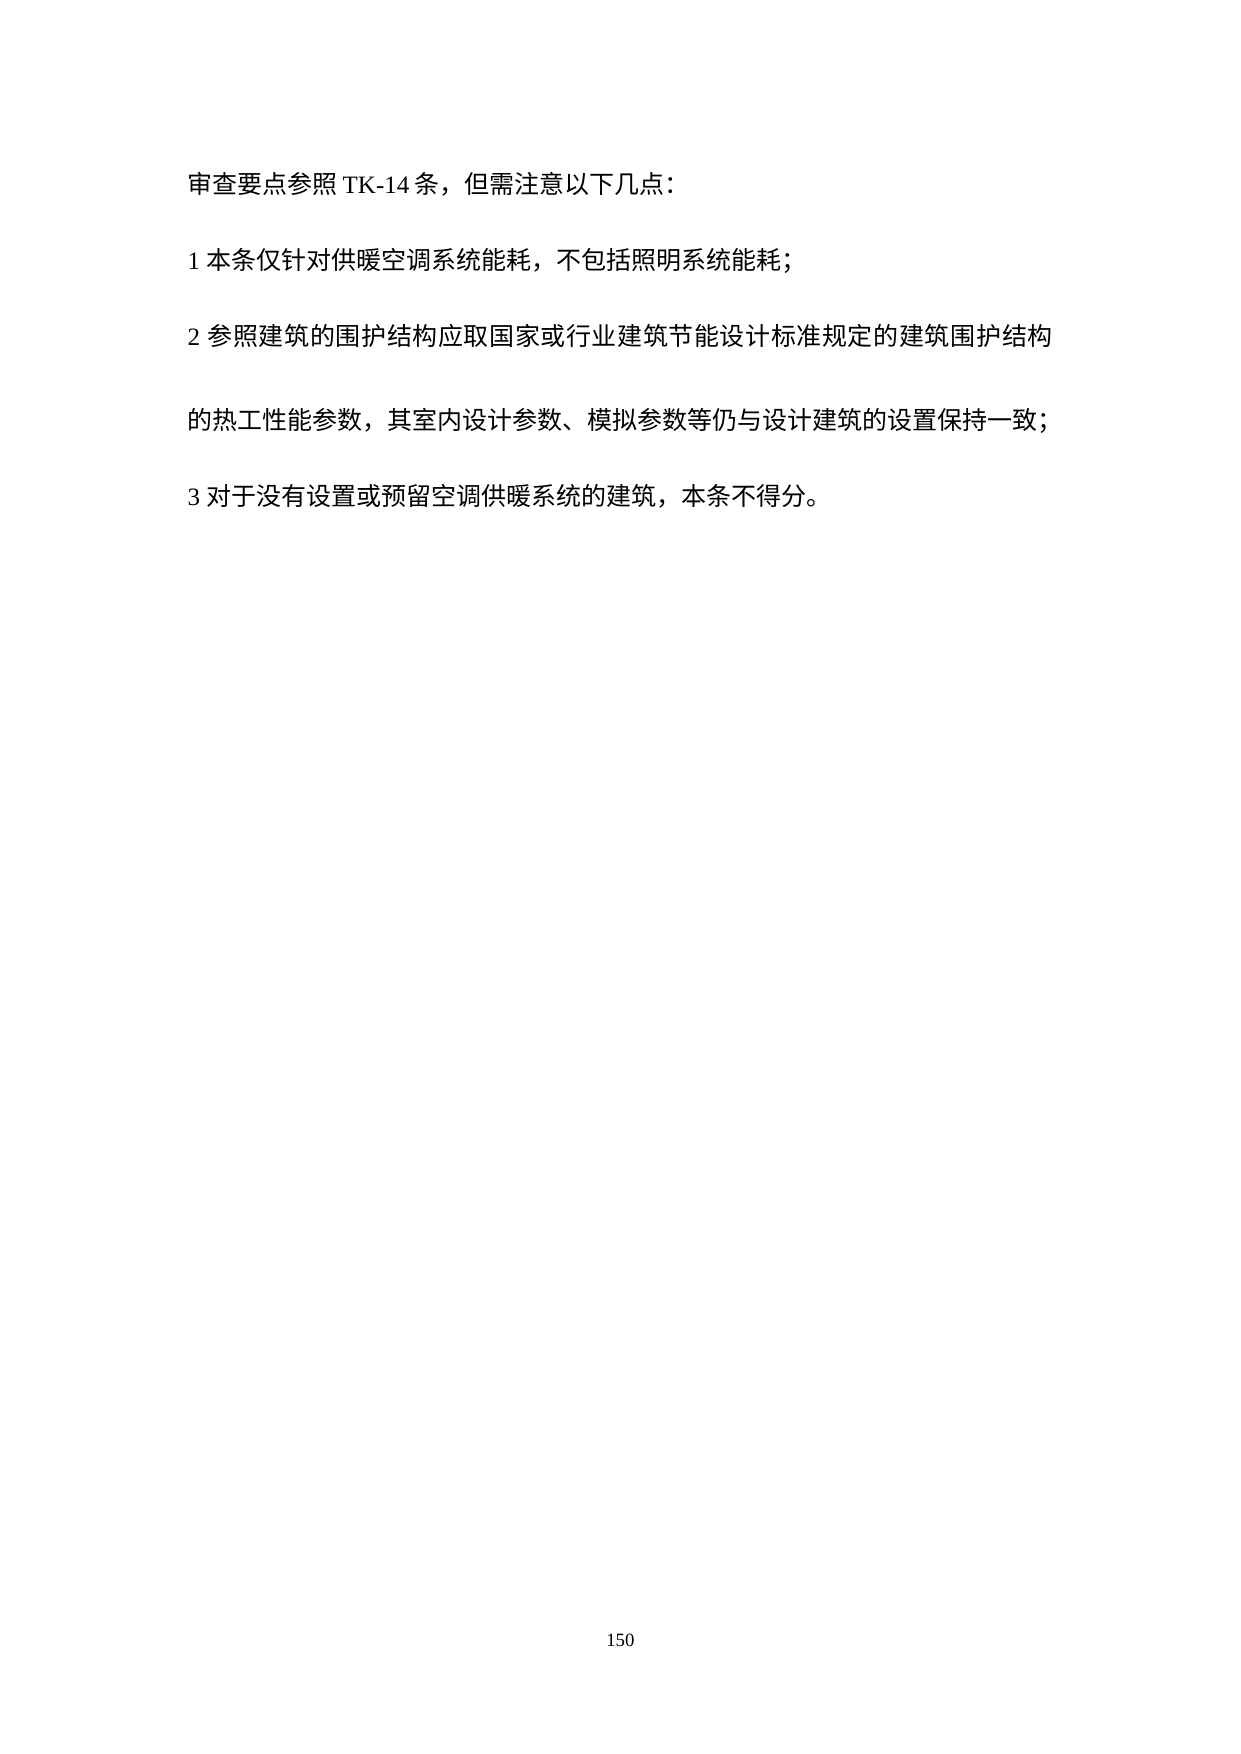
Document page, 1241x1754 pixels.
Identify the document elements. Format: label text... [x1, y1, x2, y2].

text 3 对于没有设置或预留空调供暖系统的建筑，本条不得分。 [187, 462, 1053, 527]
text 审查要点参照TK-14条，但需注意以下几点： [187, 150, 1053, 215]
text 1 本条仅针对供暖空调系统能耗，不包括照明系统能耗； [187, 226, 1053, 291]
text 2 参照建筑的围护结构应取国家或行业建筑节能设计标准规定的建筑围护结构的热工性能参数，其室内设计参数、模拟参数等仍与设计建筑的设置保持一致； [187, 302, 1053, 451]
